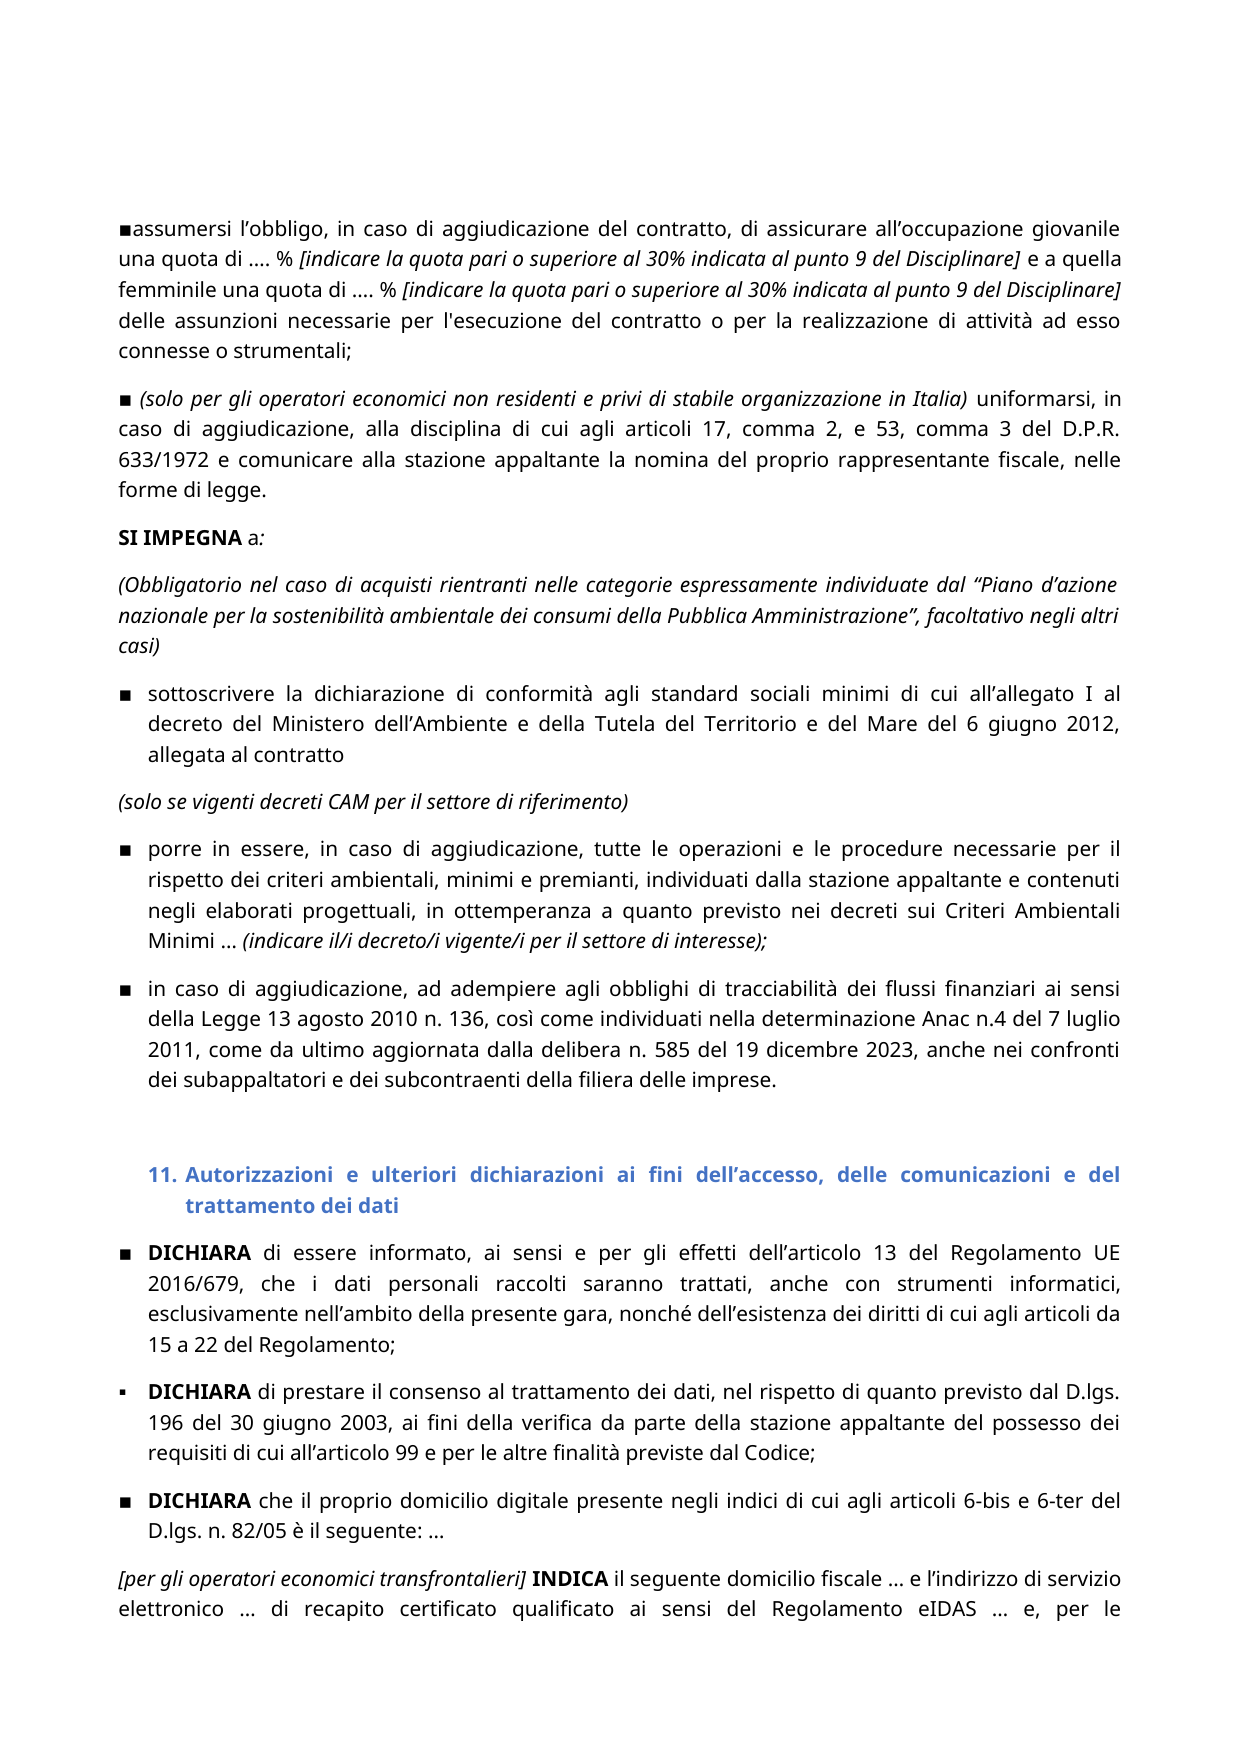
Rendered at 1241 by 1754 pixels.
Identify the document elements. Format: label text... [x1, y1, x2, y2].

text (Obbligatorio nel caso di acquisti rientranti nelle categorie espressamente individuate dal “Piano d’azione nazionale per la sostenibilità ambientale dei consumi della Pubblica Amministrazione”, facoltativo negli altri casi) [118, 570, 1122, 660]
text ▪ porre in essere, in caso di aggiudicazione, tutte le operazioni e le procedure necessarie per il rispetto dei criteri ambientali, minimi e premianti, individuati dalla stazione appaltante e contenuti negli elaborati progettuali, in ottemperanza a quanto previsto nei decreti sui Criteri Ambientali Minimi … (indicare il/i decreto/i vigente/i per il settore di interesse); [118, 834, 1122, 955]
text ▪ DICHIARA di essere informato, ai sensi e per gli effetti dell’articolo 13 del Regolamento UE 2016/679, che i dati personali raccolti saranno trattati, anche con strumenti informatici, esclusivamente nell’ambito della presente gara, nonché dell’esistenza dei diritti di cui agli articoli da 15 a 22 del Regolamento; [118, 1238, 1122, 1358]
text ▪ DICHIARA che il proprio domicilio digitale presente negli indici di cui agli articoli 6-bis e 6-ter del D.lgs. n. 82/05 è il seguente: … [118, 1486, 1122, 1545]
list DICHIARA di prestare il consenso al trattamento dei dati, nel rispetto di quanto previsto dal D.lgs. 196 del 30 giugno 2003, ai fini della verifica da parte della stazione appaltante del possesso dei requisiti di cui all’articolo 99 e per le altre finalità previste dal Codice; [118, 1377, 1122, 1467]
text ▪ in caso di aggiudicazione, ad adempiere agli obblighi di tracciabilità dei flussi finanziari ai sensi della Legge 13 agosto 2010 n. 136, così come individuati nella determinazione Anac n.4 del 7 luglio 2011, come da ultimo aggiornata dalla delibera n. 585 del 19 dicembre 2023, anche nei confronti dei subappaltatori e dei subcontraenti della filiera delle imprese. [118, 974, 1122, 1094]
list Autorizzazioni e ulteriori dichiarazioni ai fini dell’accesso, delle comunicazioni e del trattamento dei dati [148, 1160, 1122, 1219]
text ▪ sottoscrivere la dichiarazione di conformità agli standard sociali minimi di cui all’allegato I al decreto del Ministero dell’Ambiente e della Tutela del Territorio e del Mare del 6 giugno 2012, allegata al contratto [118, 679, 1122, 768]
text ▪ (solo per gli operatori economici non residenti e privi di stabile organizzazione in Italia) uniformarsi, in caso di aggiudicazione, alla disciplina di cui agli articoli 17, comma 2, e 53, comma 3 del D.P.R. 633/1972 e comunicare alla stazione appaltante la nomina del proprio rappresentante fiscale, nelle forme di legge. [118, 384, 1122, 504]
text SI IMPEGNA a: [118, 523, 1122, 551]
text (solo se vigenti decreti CAM per il settore di riferimento) [118, 787, 1122, 816]
text ▪assumersi l’obbligo, in caso di aggiudicazione del contratto, di assicurare all’occupazione giovanile una quota di …. % [indicare la quota pari o superiore al 30% indicata al punto 9 del Disciplinare] e a quella femminile una quota di …. % [indicare la quota pari o superiore al 30% indicata al punto 9 del Disciplinare] delle assunzioni necessarie per l'esecuzione del contratto o per la realizzazione di attività ad esso connesse o strumentali; [118, 214, 1122, 365]
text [118, 1564, 1122, 1623]
